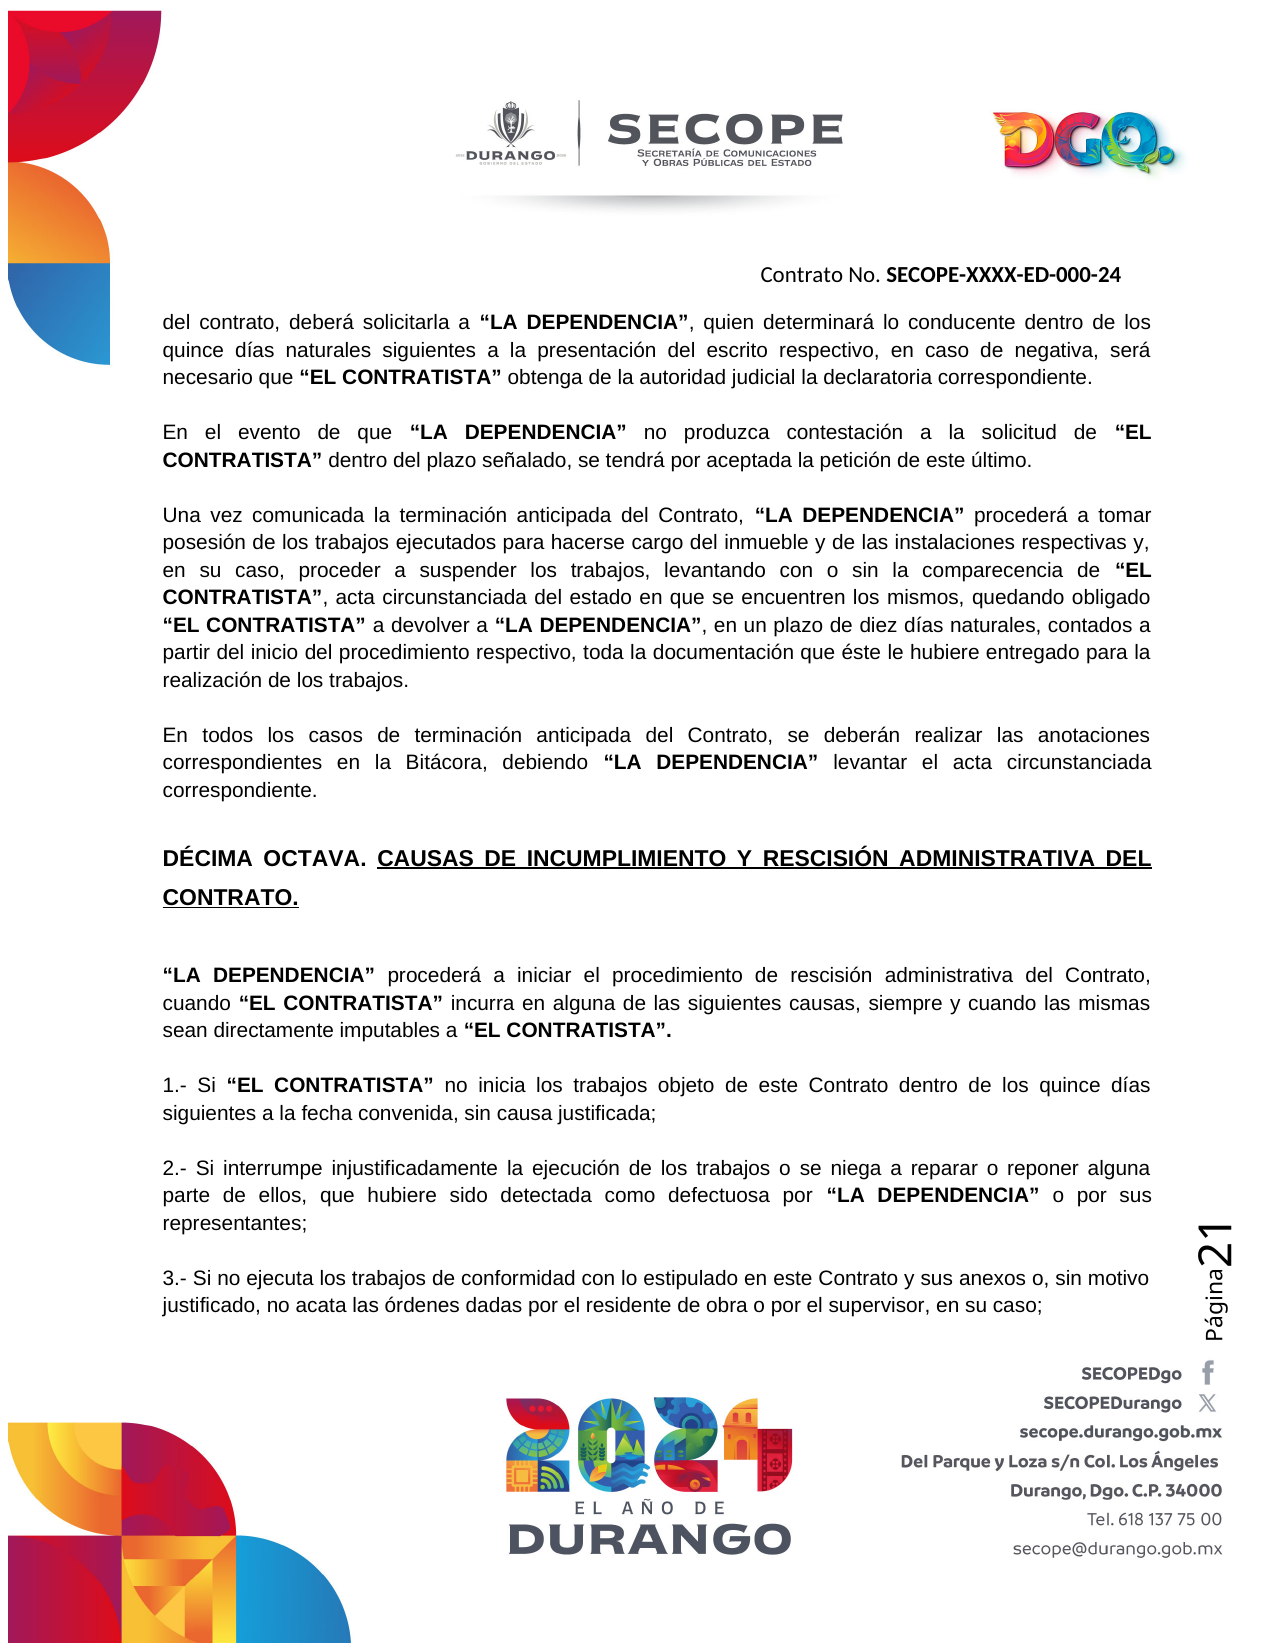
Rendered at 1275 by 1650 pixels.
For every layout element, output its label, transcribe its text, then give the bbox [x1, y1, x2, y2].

text “LA DEPENDENCIA” procederá a iniciar el procedimiento de rescisión administrativa del Contrato, cuando “EL CONTRATISTA” incurra en alguna de las siguientes causas, siempre y cuando las mismas sean directamente imputables a “EL CONTRATISTA”. [162, 963, 1152, 1042]
text DÉCIMA OCTAVA. CAUSAS DE INCUMPLIMIENTO Y RESCISIÓN ADMINISTRATIVA DEL CONTRATO. [162, 844, 1152, 910]
text En el evento de que “LA DEPENDENCIA” no produzca contestación a la solicitud de “EL CONTRATISTA” dentro del plazo señalado, se tendrá por aceptada la petición de este último. [162, 420, 1152, 472]
text Una vez comunicada la terminación anticipada del Contrato, “LA DEPENDENCIA” procederá a tomar posesión de los trabajos ejecutados para hacerse cargo del inmueble y de las instalaciones respectivas y, en su caso, proceder a suspender los trabajos, levantando con o sin la comparecencia de “EL CONTRATISTA”, acta circunstanciada del estado en que se encuentren los mismos, quedando obligado “EL CONTRATISTA” a devolver a “LA DEPENDENCIA”, en un plazo de diez días naturales, contados a partir del inicio del procedimiento respectivo, toda la documentación que éste le hubiere entregado para la realización de los trabajos. [162, 503, 1152, 692]
text 1.- Si “EL CONTRATISTA” no inicia los trabajos objeto de este Contrato dentro de los quince días siguientes a la fecha convenida, sin causa justificada; [162, 1073, 1152, 1124]
text 2.- Si interrumpe injustificadamente la ejecución de los trabajos o se niega a reparar o reponer alguna parte de ellos, que hubiere sido detectada como defectuosa por “LA DEPENDENCIA” o por sus representantes; [162, 1156, 1152, 1234]
picture [8, 10, 1275, 1643]
text 3.- Si no ejecuta los trabajos de conformidad con lo estipulado en este Contrato y sus anexos o, sin motivo justificado, no acata las órdenes dadas por el residente de obra o por el supervisor, en su caso; [162, 1266, 1152, 1317]
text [162, 310, 1152, 389]
text En todos los casos de terminación anticipada del Contrato, se deberán realizar las anotaciones correspondientes en la Bitácora, debiendo “LA DEPENDENCIA” levantar el acta circunstanciada correspondiente. [162, 723, 1152, 802]
